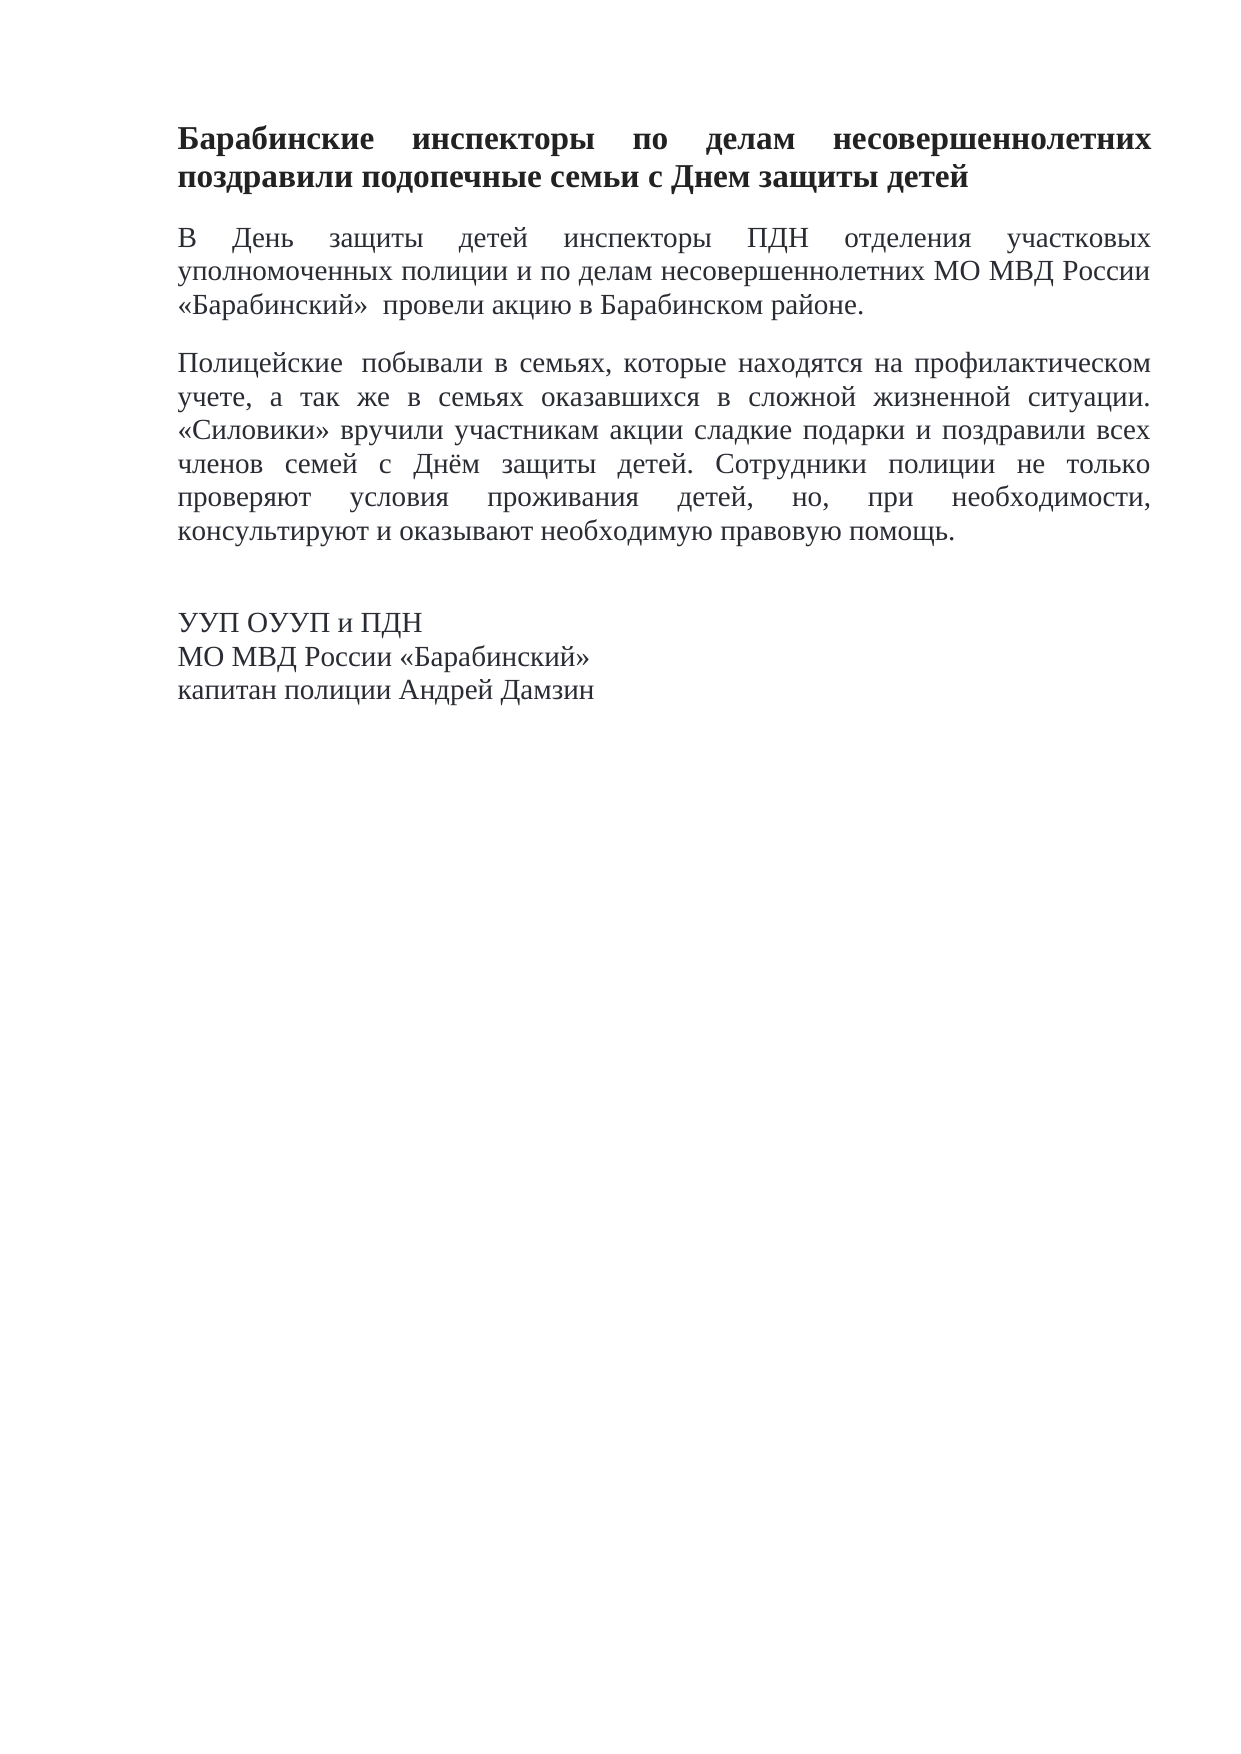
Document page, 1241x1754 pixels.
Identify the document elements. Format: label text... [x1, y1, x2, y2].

text Барабинские инспекторы по делам несовершеннолетних поздравили подопечные семьи с Днем защиты детей [177, 118, 1152, 195]
text капитан полиции Андрей Дамзин [177, 672, 1152, 706]
text УУП ОУУП и ПДН [177, 605, 1152, 639]
text МО МВД России «Барабинский» [177, 639, 1152, 672]
text В День защиты детей инспекторы ПДН отделения участковых уполномоченных полиции и по делам несовершеннолетних МО МВД России «Барабинский» провели акцию в Барабинском районе. [177, 220, 1152, 320]
text Полицейские побывали в семьях, которые находятся на профилактическом учете, а так же в семьях оказавшихся в сложной жизненной ситуации. «Силовики» вручили участникам акции сладкие подарки и поздравили всех членов семей с Днём защиты детей. Сотрудники полиции не только проверяют условия проживания детей, но, при необходимости, консультируют и оказывают необходимую правовую помощь. [177, 345, 1152, 547]
